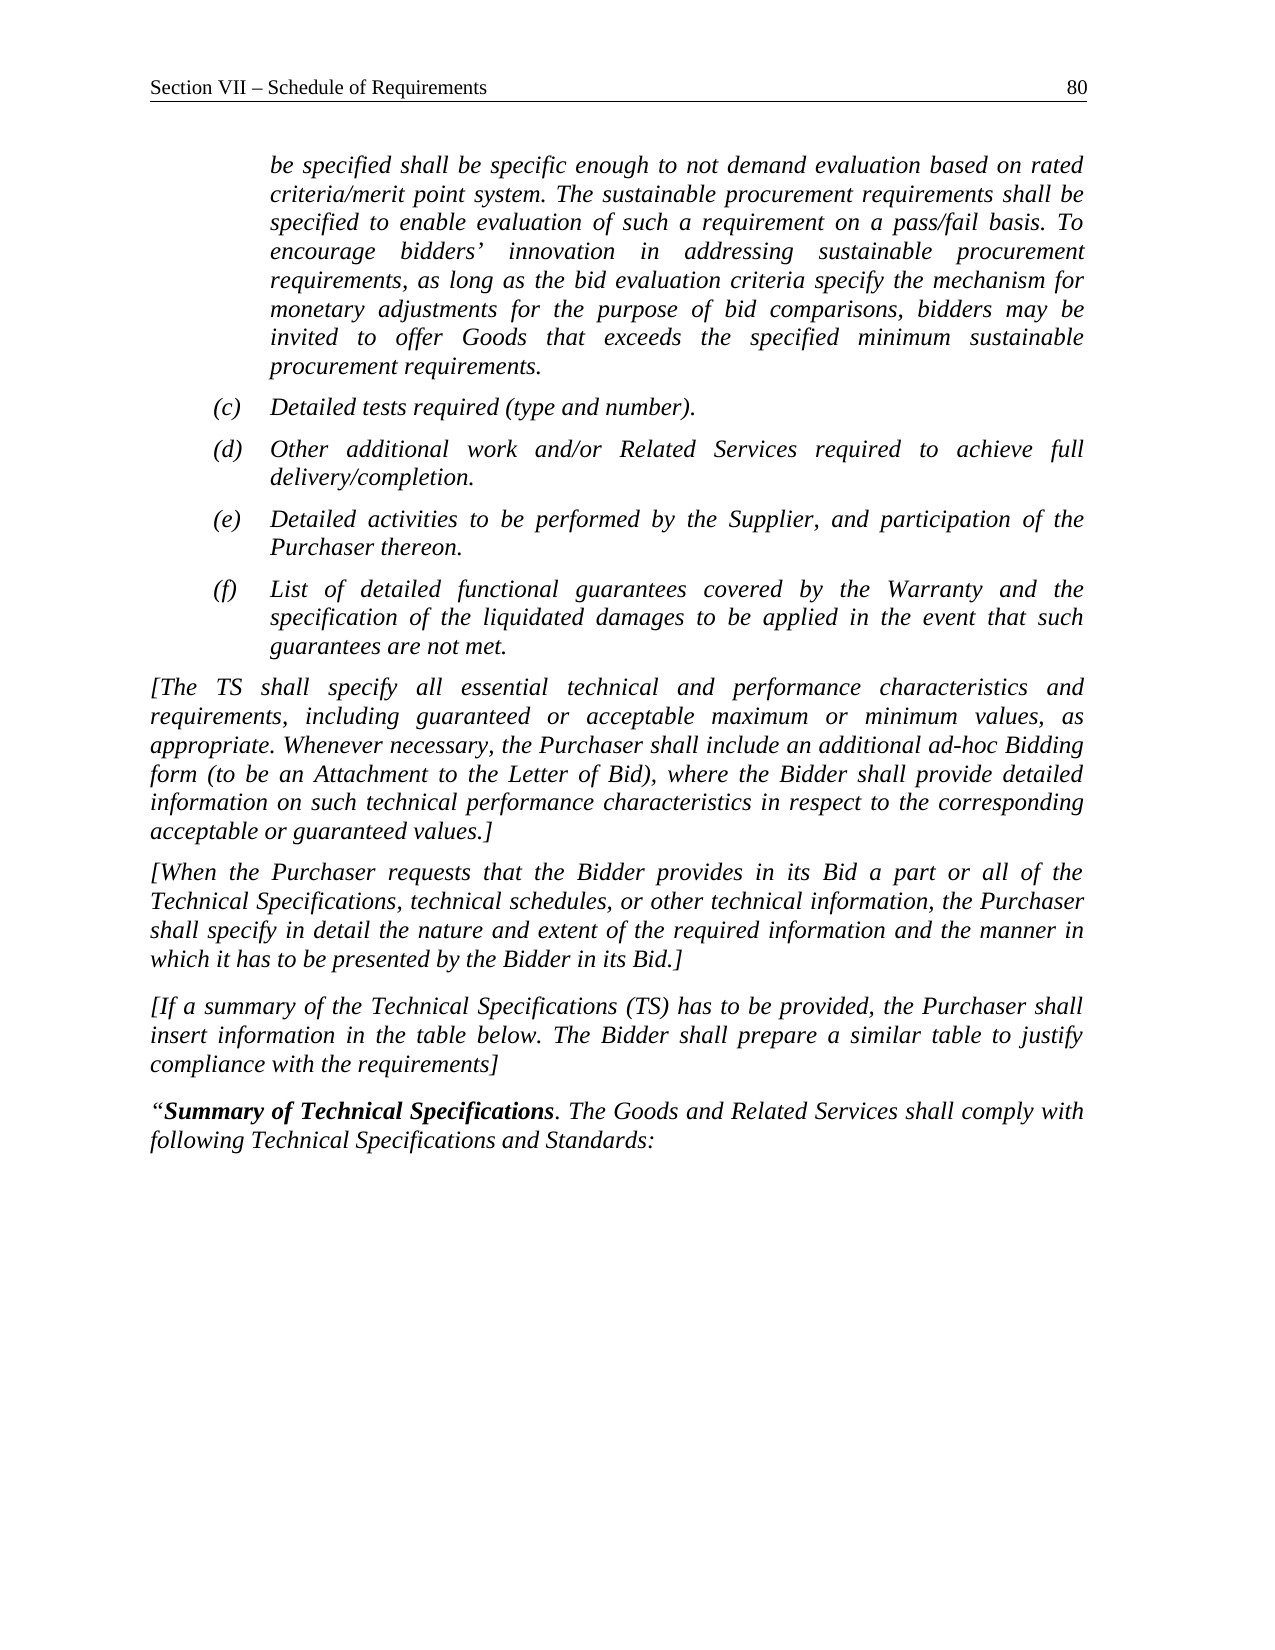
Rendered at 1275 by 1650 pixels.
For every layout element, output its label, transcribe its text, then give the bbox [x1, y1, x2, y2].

text “Summary of Technical Specifications. The Goods and Related Services shall comply with following Technical Specifications and Standards: [150, 1096, 1087, 1154]
list Detailed tests required (type and number). [213, 392, 1087, 421]
text [When the Purchaser requests that the Bidder provides in its Bid a part or all of the Technical Specifications, technical schedules, or other technical information, the Purchaser shall specify in detail the nature and extent of the required information and the manner in which it has to be presented by the Bidder in its Bid.] [150, 857, 1087, 972]
list List of detailed functional guarantees covered by the Warranty and the specification of the liquidated damages to be applied in the event that such guarantees are not met. [213, 574, 1087, 660]
list Other additional work and/or Related Services required to achieve full delivery/completion. [213, 434, 1087, 491]
text [The TS shall specify all essential technical and performance characteristics and requirements, including guaranteed or acceptable maximum or minimum values, as appropriate. Whenever necessary, the Purchaser shall include an additional ad-hoc Bidding form (to be an Attachment to the Letter of Bid), where the Bidder shall provide detailed information on such technical performance characteristics in respect to the corresponding acceptable or guaranteed values.] [150, 672, 1087, 845]
text [If a summary of the Technical Specifications (TS) has to be provided, the Purchaser shall insert information in the table below. The Bidder shall prepare a similar table to justify compliance with the requirements] [150, 991, 1087, 1077]
list Detailed activities to be performed by the Supplier, and participation of the Purchaser thereon. [213, 504, 1087, 561]
